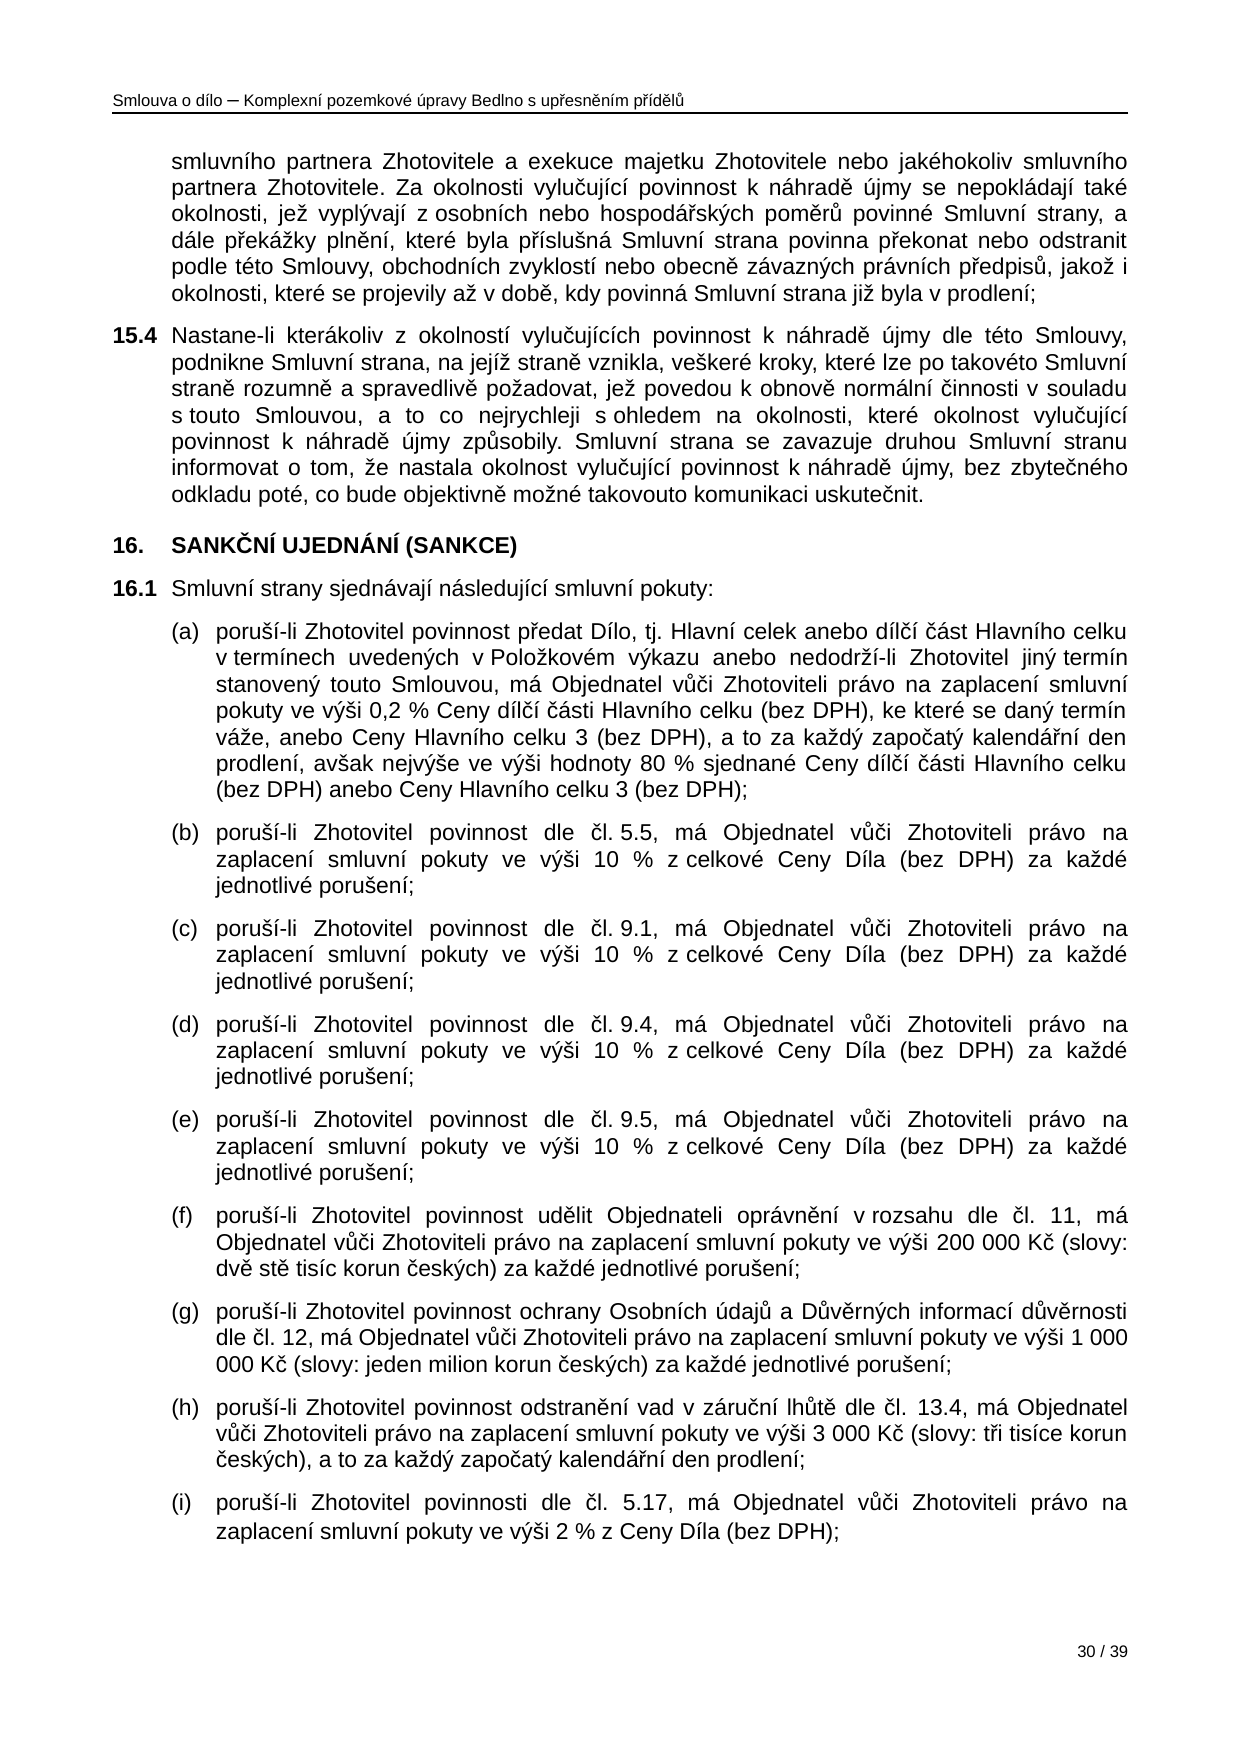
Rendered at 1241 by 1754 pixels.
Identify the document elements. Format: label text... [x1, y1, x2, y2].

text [112, 148, 1128, 306]
text Nastane-li kterákoliv z okolností vylučujících povinnost k náhradě újmy dle této Smlouvy, podnikne Smluvní strana, na jejíž straně vznikla, veškeré kroky, které lze po takovéto Smluvní straně rozumně a spravedlivě požadovat, jež povedou k obnově normální činnosti v souladu s touto Smlouvou, a to co nejrychleji s ohledem na okolnosti, které okolnost vylučující povinnost k náhradě újmy způsobily. Smluvní strana se zavazuje druhou Smluvní stranu informovat o tom, že nastala okolnost vylučující povinnost k náhradě újmy, bez zbytečného odkladu poté, co bude objektivně možné takovouto komunikaci uskutečnit. [112, 322, 1128, 507]
text Sankční ujednání (SANKCE) [112, 532, 1128, 558]
list poruší-li Zhotovitel povinnost dle čl. 9.1, má Objednatel vůči Zhotoviteli právo na zaplacení smluvní pokuty ve výši 10 % z celkové Ceny Díla (bez DPH) za každé jednotlivé porušení; [171, 915, 1128, 994]
text poruší-li Zhotovitel povinnosti dle čl. 5.17, má Objednatel vůči Zhotoviteli právo na zaplacení smluvní pokuty ve výši 2 % z Ceny Díla (bez DPH); [171, 1489, 1128, 1544]
list poruší-li Zhotovitel povinnost dle čl. 9.5, má Objednatel vůči Zhotoviteli právo na zaplacení smluvní pokuty ve výši 10 % z celkové Ceny Díla (bez DPH) za každé jednotlivé porušení; [171, 1106, 1128, 1185]
text poruší-li Zhotovitel povinnost odstranění vad v záruční lhůtě dle čl. 13.4, má Objednatel vůči Zhotoviteli právo na zaplacení smluvní pokuty ve výši 3 000 Kč (slovy: tři tisíce korun českých), a to za každý započatý kalendářní den prodlení; [171, 1393, 1128, 1473]
text poruší-li Zhotovitel povinnost ochrany Osobních údajů a Důvěrných informací důvěrnosti dle čl. 12, má Objednatel vůči Zhotoviteli právo na zaplacení smluvní pokuty ve výši 1 000 000 Kč (slovy: jeden milion korun českých) za každé jednotlivé porušení; [171, 1298, 1128, 1377]
list poruší-li Zhotovitel povinnost předat Dílo, tj. Hlavní celek anebo dílčí část Hlavního celku v termínech uvedených v Položkovém výkazu anebo nedodrží-li Zhotovitel jiný termín stanovený touto Smlouvou, má Objednatel vůči Zhotoviteli právo na zaplacení smluvní pokuty ve výši 0,2 % Ceny dílčí části Hlavního celku (bez DPH), ke které se daný termín váže, anebo Ceny Hlavního celku 3 (bez DPH), a to za každý započatý kalendářní den prodlení, avšak nejvýše ve výši hodnoty 80 % sjednané Ceny dílčí části Hlavního celku (bez DPH) anebo Ceny Hlavního celku 3 (bez DPH); [171, 618, 1128, 802]
list poruší-li Zhotovitel povinnost dle čl. 9.4, má Objednatel vůči Zhotoviteli právo na zaplacení smluvní pokuty ve výši 10 % z celkové Ceny Díla (bez DPH) za každé jednotlivé porušení; [171, 1011, 1128, 1090]
text Smluvní strany sjednávají následující smluvní pokuty: [112, 575, 1128, 601]
list poruší-li Zhotovitel povinnost dle čl. 5.5, má Objednatel vůči Zhotoviteli právo na zaplacení smluvní pokuty ve výši 10 % z celkové Ceny Díla (bez DPH) za každé jednotlivé porušení; [171, 819, 1128, 898]
text poruší-li Zhotovitel povinnost udělit Objednateli oprávnění v rozsahu dle čl. 11, má Objednatel vůči Zhotoviteli právo na zaplacení smluvní pokuty ve výši 200 000 Kč (slovy: dvě stě tisíc korun českých) za každé jednotlivé porušení; [171, 1202, 1128, 1281]
